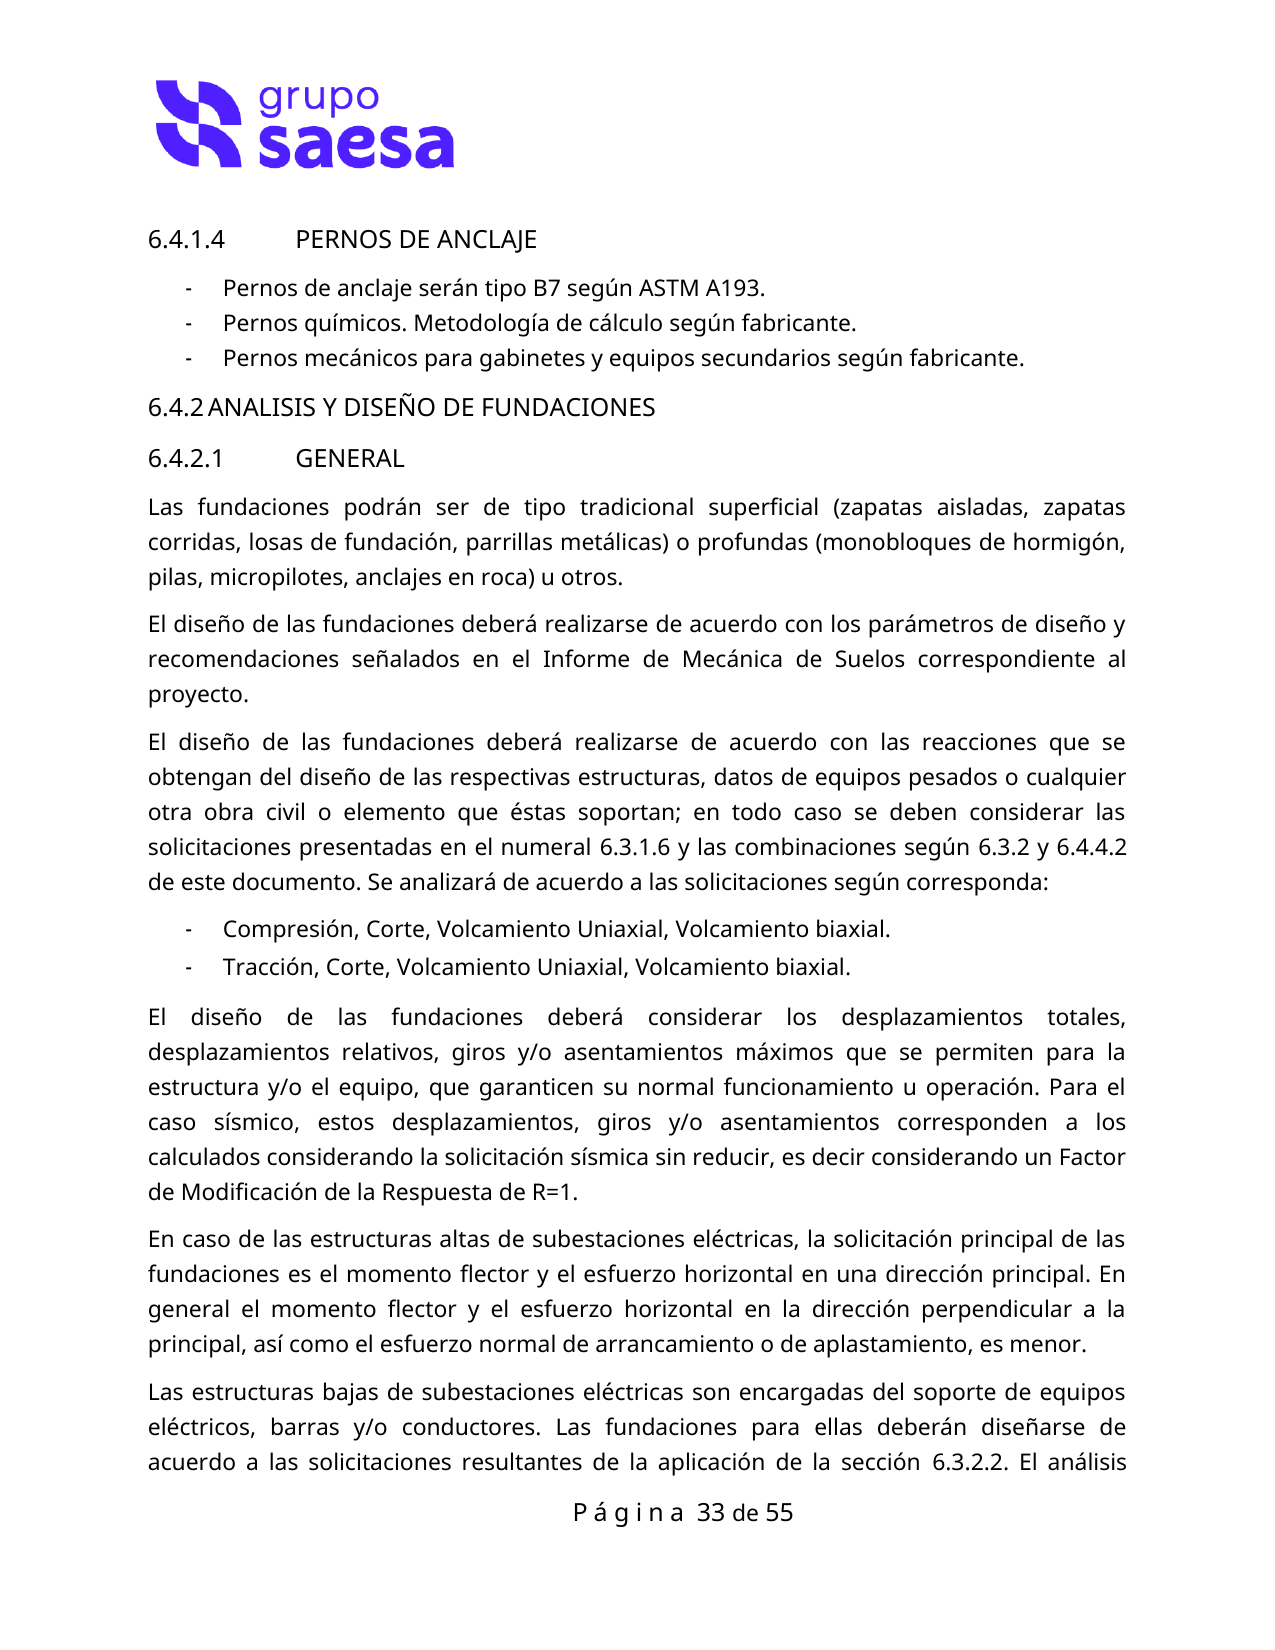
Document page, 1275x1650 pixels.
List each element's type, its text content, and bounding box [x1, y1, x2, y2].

list Pernos mecánicos para gabinetes y equipos secundarios según fabricante. [185, 342, 1127, 373]
list Pernos de anclaje serán tipo B7 según ASTM A193. [185, 272, 1127, 303]
text El diseño de las fundaciones deberá considerar los desplazamientos totales, desplazamientos relativos, giros y/o asentamientos máximos que se permiten para la estructura y/o el equipo, que garanticen su normal funcionamiento u operación. Para el caso sísmico, estos desplazamientos, giros y/o asentamientos corresponden a los calculados considerando la solicitación sísmica sin reducir, es decir considerando un Factor de Modificación de la Respuesta de R=1. [148, 1001, 1127, 1207]
text Las fundaciones podrán ser de tipo tradicional superficial (zapatas aisladas, zapatas corridas, losas de fundación, parrillas metálicas) o profundas (monobloques de hormigón, pilas, micropilotes, anclajes en roca) u otros. [148, 491, 1127, 592]
picture [147, 73, 458, 171]
text En caso de las estructuras altas de subestaciones eléctricas, la solicitación principal de las fundaciones es el momento flector y el esfuerzo horizontal en una dirección principal. En general el momento flector y el esfuerzo horizontal en la dirección perpendicular a la principal, así como el esfuerzo normal de arrancamiento o de aplastamiento, es menor. [148, 1223, 1127, 1359]
list Pernos químicos. Metodología de cálculo según fabricante. [185, 307, 1127, 338]
text El diseño de las fundaciones deberá realizarse de acuerdo con las reacciones que se obtengan del diseño de las respectivas estructuras, datos de equipos pesados o cualquier otra obra civil o elemento que éstas soportan; en todo caso se deben considerar las solicitaciones presentadas en el numeral 6.3.1.6 y las combinaciones según 6.3.2 y 6.4.4.2 de este documento. Se analizará de acuerdo a las solicitaciones según corresponda: [148, 726, 1127, 897]
subtitle PERNOS DE ANCLAJE [148, 221, 1127, 256]
list Compresión, Corte, Volcamiento Uniaxial, Volcamiento biaxial. [185, 913, 1127, 944]
text El diseño de las fundaciones deberá realizarse de acuerdo con los parámetros de diseño y recomendaciones señalados en el Informe de Mecánica de Suelos correspondiente al proyecto. [148, 608, 1127, 709]
list Tracción, Corte, Volcamiento Uniaxial, Volcamiento biaxial. [185, 951, 1127, 982]
subtitle GENERAL [148, 440, 1127, 474]
subtitle ANALISIS Y DISEÑO DE FUNDACIONES [148, 389, 1127, 424]
